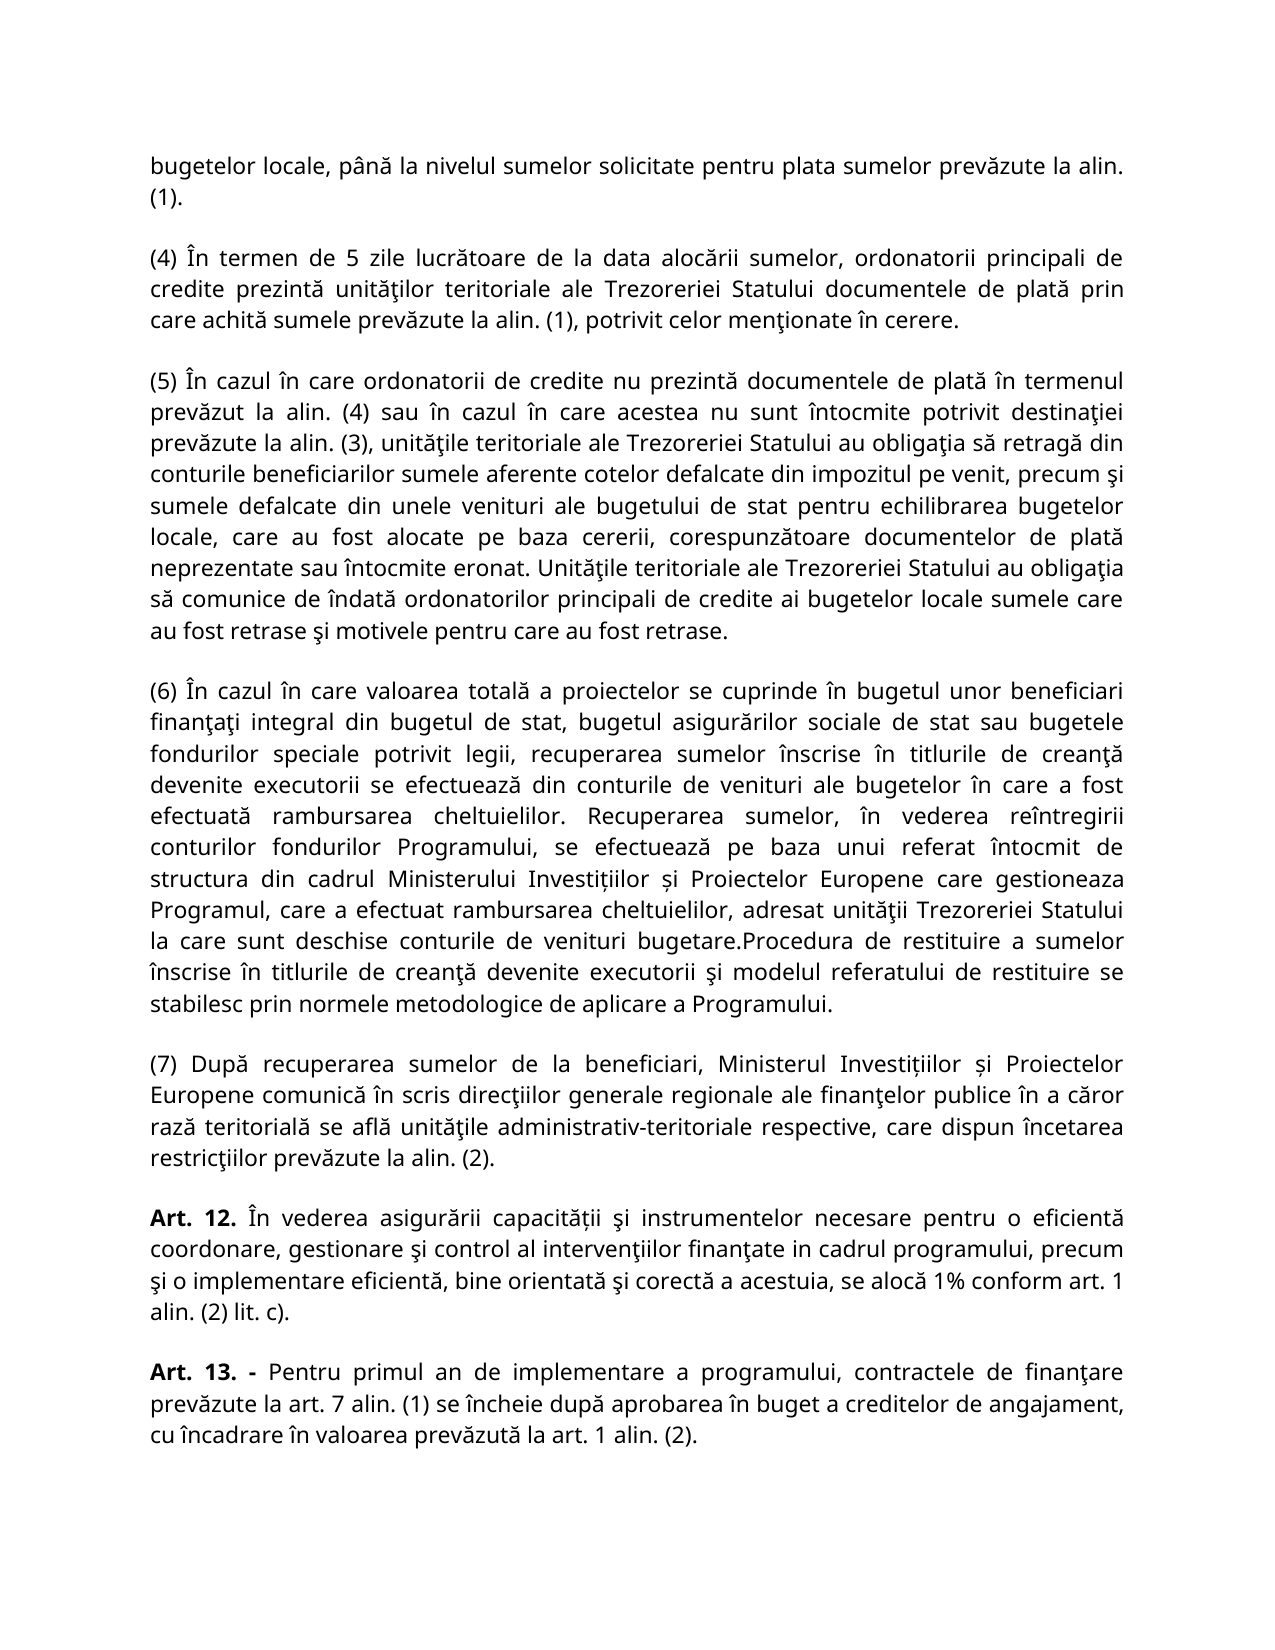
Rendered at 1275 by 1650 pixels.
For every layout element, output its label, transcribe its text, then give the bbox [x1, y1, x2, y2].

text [150, 150, 1125, 212]
text Art. 13. - Pentru primul an de implementare a programului, contractele de finanţare prevăzute la art. 7 alin. (1) se încheie după aprobarea în buget a creditelor de angajament, cu încadrare în valoarea prevăzută la art. 1 alin. (2). [150, 1356, 1125, 1450]
text (4) În termen de 5 zile lucrătoare de la data alocării sumelor, ordonatorii principali de credite prezintă unităţilor teritoriale ale Trezoreriei Statului documentele de plată prin care achită sumele prevăzute la alin. (1), potrivit celor menţionate în cerere. [150, 242, 1125, 335]
text Art. 12. În vederea asigurării capacității şi instrumentelor necesare pentru o eficientă coordonare, gestionare şi control al intervenţiilor finanţate in cadrul programului, precum şi o implementare eficientă, bine orientată şi corectă a acestuia, se alocă 1% conform art. 1 alin. (2) lit. c). [150, 1202, 1125, 1327]
text (6) În cazul în care valoarea totală a proiectelor se cuprinde în bugetul unor beneficiari finanţaţi integral din bugetul de stat, bugetul asigurărilor sociale de stat sau bugetele fondurilor speciale potrivit legii, recuperarea sumelor înscrise în titlurile de creanţă devenite executorii se efectuează din conturile de venituri ale bugetelor în care a fost efectuată rambursarea cheltuielilor. Recuperarea sumelor, în vederea reîntregirii conturilor fondurilor Programului, se efectuează pe baza unui referat întocmit de structura din cadrul Ministerului Investițiilor și Proiectelor Europene care gestioneaza Programul, care a efectuat rambursarea cheltuielilor, adresat unităţii Trezoreriei Statului la care sunt deschise conturile de venituri bugetare.Procedura de restituire a sumelor înscrise în titlurile de creanţă devenite executorii şi modelul referatului de restituire se stabilesc prin normele metodologice de aplicare a Programului. [150, 675, 1125, 1019]
text (7) După recuperarea sumelor de la beneficiari, Ministerul Investițiilor și Proiectelor Europene comunică în scris direcţiilor generale regionale ale finanţelor publice în a căror rază teritorială se află unităţile administrativ-teritoriale respective, care dispun încetarea restricţiilor prevăzute la alin. (2). [150, 1048, 1125, 1173]
text (5) În cazul în care ordonatorii de credite nu prezintă documentele de plată în termenul prevăzut la alin. (4) sau în cazul în care acestea nu sunt întocmite potrivit destinaţiei prevăzute la alin. (3), unităţile teritoriale ale Trezoreriei Statului au obligaţia să retragă din conturile beneficiarilor sumele aferente cotelor defalcate din impozitul pe venit, precum şi sumele defalcate din unele venituri ale bugetului de stat pentru echilibrarea bugetelor locale, care au fost alocate pe baza cererii, corespunzătoare documentelor de plată neprezentate sau întocmite eronat. Unităţile teritoriale ale Trezoreriei Statului au obligaţia să comunice de îndată ordonatorilor principali de credite ai bugetelor locale sumele care au fost retrase şi motivele pentru care au fost retrase. [150, 364, 1125, 646]
